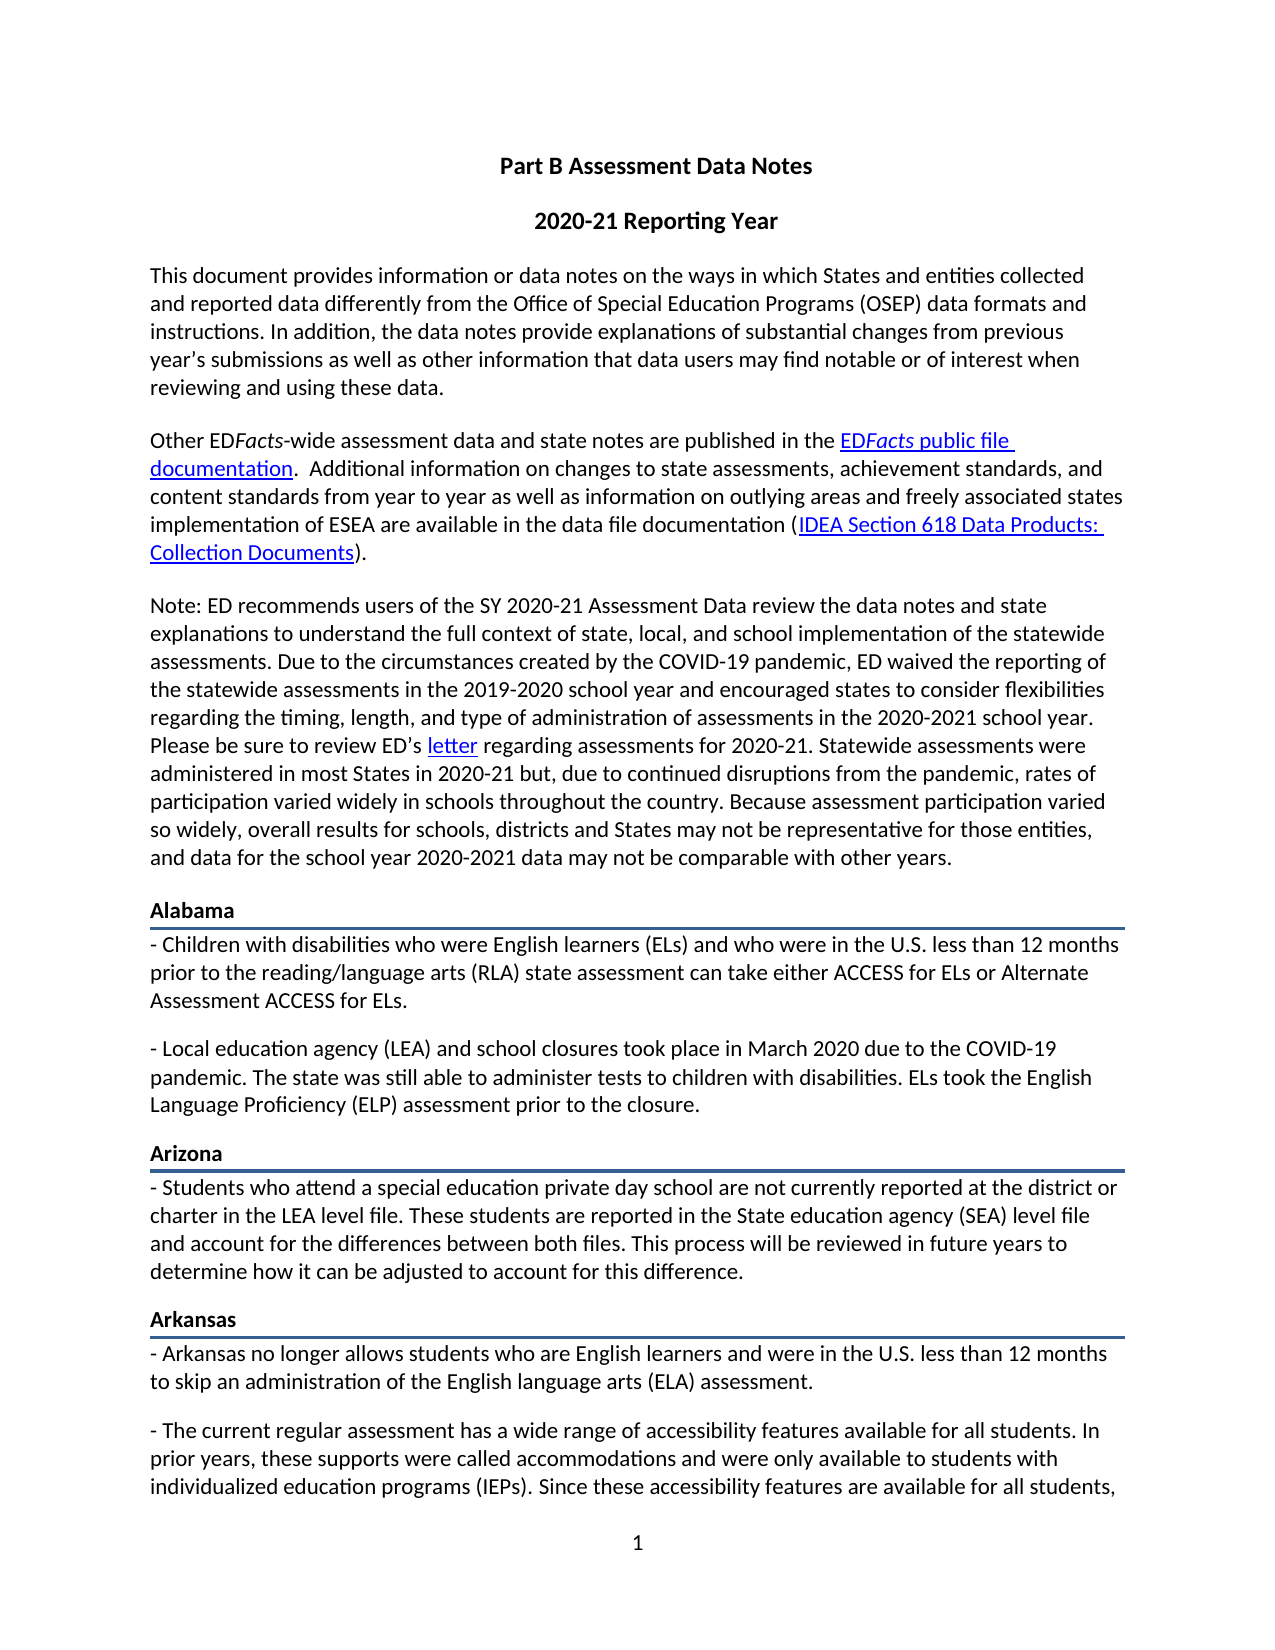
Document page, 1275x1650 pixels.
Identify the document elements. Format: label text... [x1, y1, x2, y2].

text Arkansas [150, 1306, 1125, 1336]
text - Local education agency (LEA) and school closures took place in March 2020 due to the COVID-19 pandemic. The state was still able to administer tests to children with disabilities. ELs took the English Language Proficiency (ELP) assessment prior to the closure. [150, 1034, 1125, 1119]
text 2020-21 Reporting Year [150, 206, 1125, 236]
text - Children with disabilities who were English learners (ELs) and who were in the U.S. less than 12 months prior to the reading/language arts (RLA) state assessment can take either ACCESS for ELs or Alternate Assessment ACCESS for ELs. [150, 930, 1125, 1014]
text Arizona [150, 1139, 1125, 1169]
text Alabama [150, 896, 1125, 927]
text This document provides information or data notes on the ways in which States and entities collected and reported data differently from the Office of Special Education Programs (OSEP) data formats and instructions. In addition, the data notes provide explanations of substantial changes from previous year’s submissions as well as other information that data users may find notable or of interest when reviewing and using these data. [150, 261, 1125, 401]
text Note: ED recommends users of the SY 2020-21 Assessment Data review the data notes and state explanations to understand the full context of state, local, and school implementation of the statewide assessments. Due to the circumstances created by the COVID-19 pandemic, ED waived the reporting of the statewide assessments in the 2019-2020 school year and encouraged states to consider flexibilities regarding the timing, length, and type of administration of assessments in the 2020-2021 school year. Please be sure to review ED’s letter regarding assessments for 2020-21. Statewide assessments were administered in most States in 2020-21 but, due to continued disruptions from the pandemic, rates of participation varied widely in schools throughout the country. Because assessment participation varied so widely, overall results for schools, districts and States may not be representative for those entities, and data for the school year 2020-2021 data may not be comparable with other years. [150, 591, 1125, 871]
text Other EDFacts-wide assessment data and state notes are published in the EDFacts public file documentation. Additional information on changes to state assessments, achievement standards, and content standards from year to year as well as information on outlying areas and freely associated states implementation of ESEA are available in the data file documentation (IDEA Section 618 Data Products: Collection Documents). [150, 426, 1125, 566]
text - Arkansas no longer allows students who are English learners and were in the U.S. less than 12 months to skip an administration of the English language arts (ELA) assessment. [150, 1339, 1125, 1395]
text Part B Assessment Data Notes [150, 150, 1125, 181]
text - Students who attend a special education private day school are not currently reported at the district or charter in the LEA level file. These students are reported in the State education agency (SEA) level file and account for the differences between both files. This process will be reviewed in future years to determine how it can be adjusted to account for this difference. [150, 1173, 1125, 1285]
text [150, 1416, 1125, 1500]
